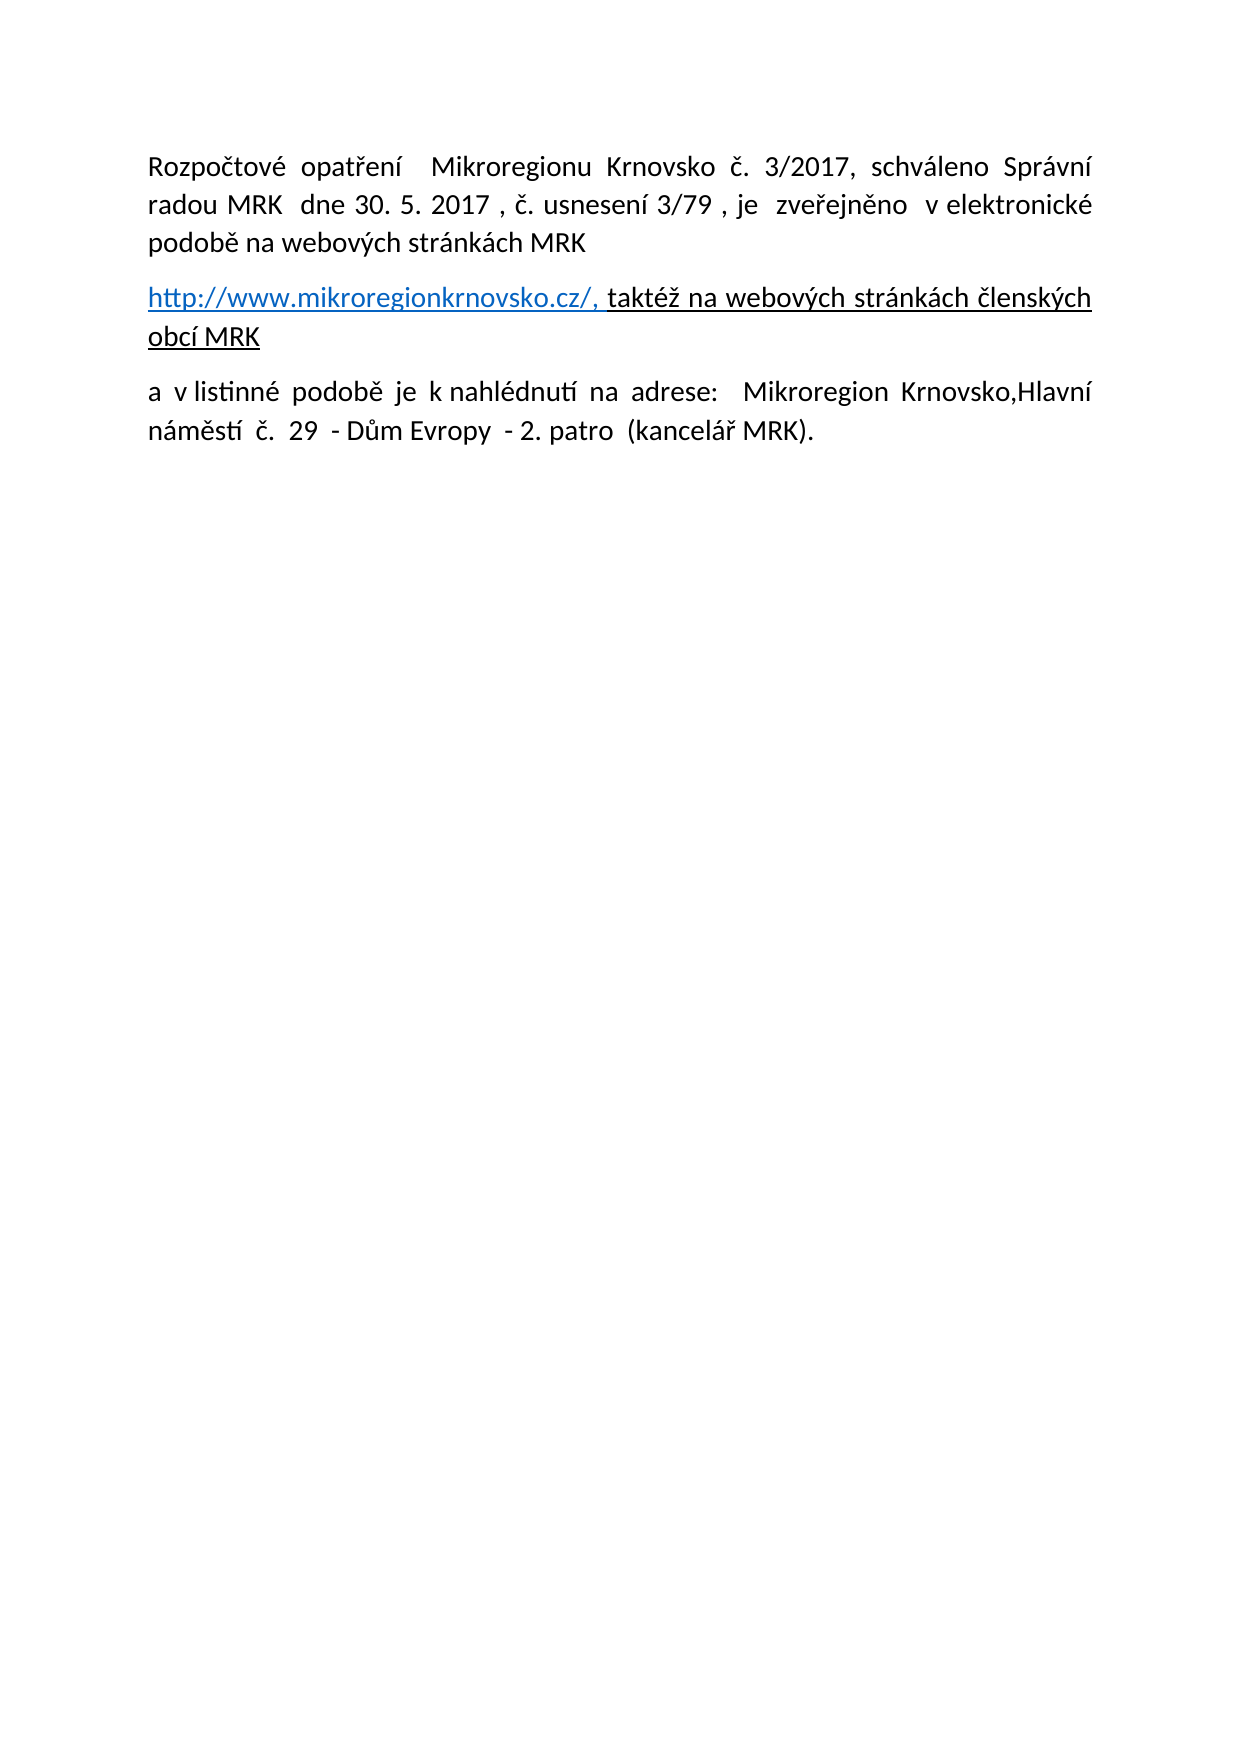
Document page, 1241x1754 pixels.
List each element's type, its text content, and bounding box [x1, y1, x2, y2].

text Rozpočtové opatření Mikroregionu Krnovsko č. 3/2017, schváleno Správní radou MRK dne 30. 5. 2017 , č. usnesení 3/79 , je zveřejněno v elektronické podobě na webových stránkách MRK [148, 148, 1093, 260]
text a v listinné podobě je k nahlédnutí na adrese: Mikroregion Krnovsko,Hlavní náměstí č. 29 - Dům Evropy - 2. patro (kancelář MRK). [148, 373, 1093, 447]
text http://www.mikroregionkrnovsko.cz/, taktéž na webových stránkách členských obcí MRK [148, 279, 1093, 354]
